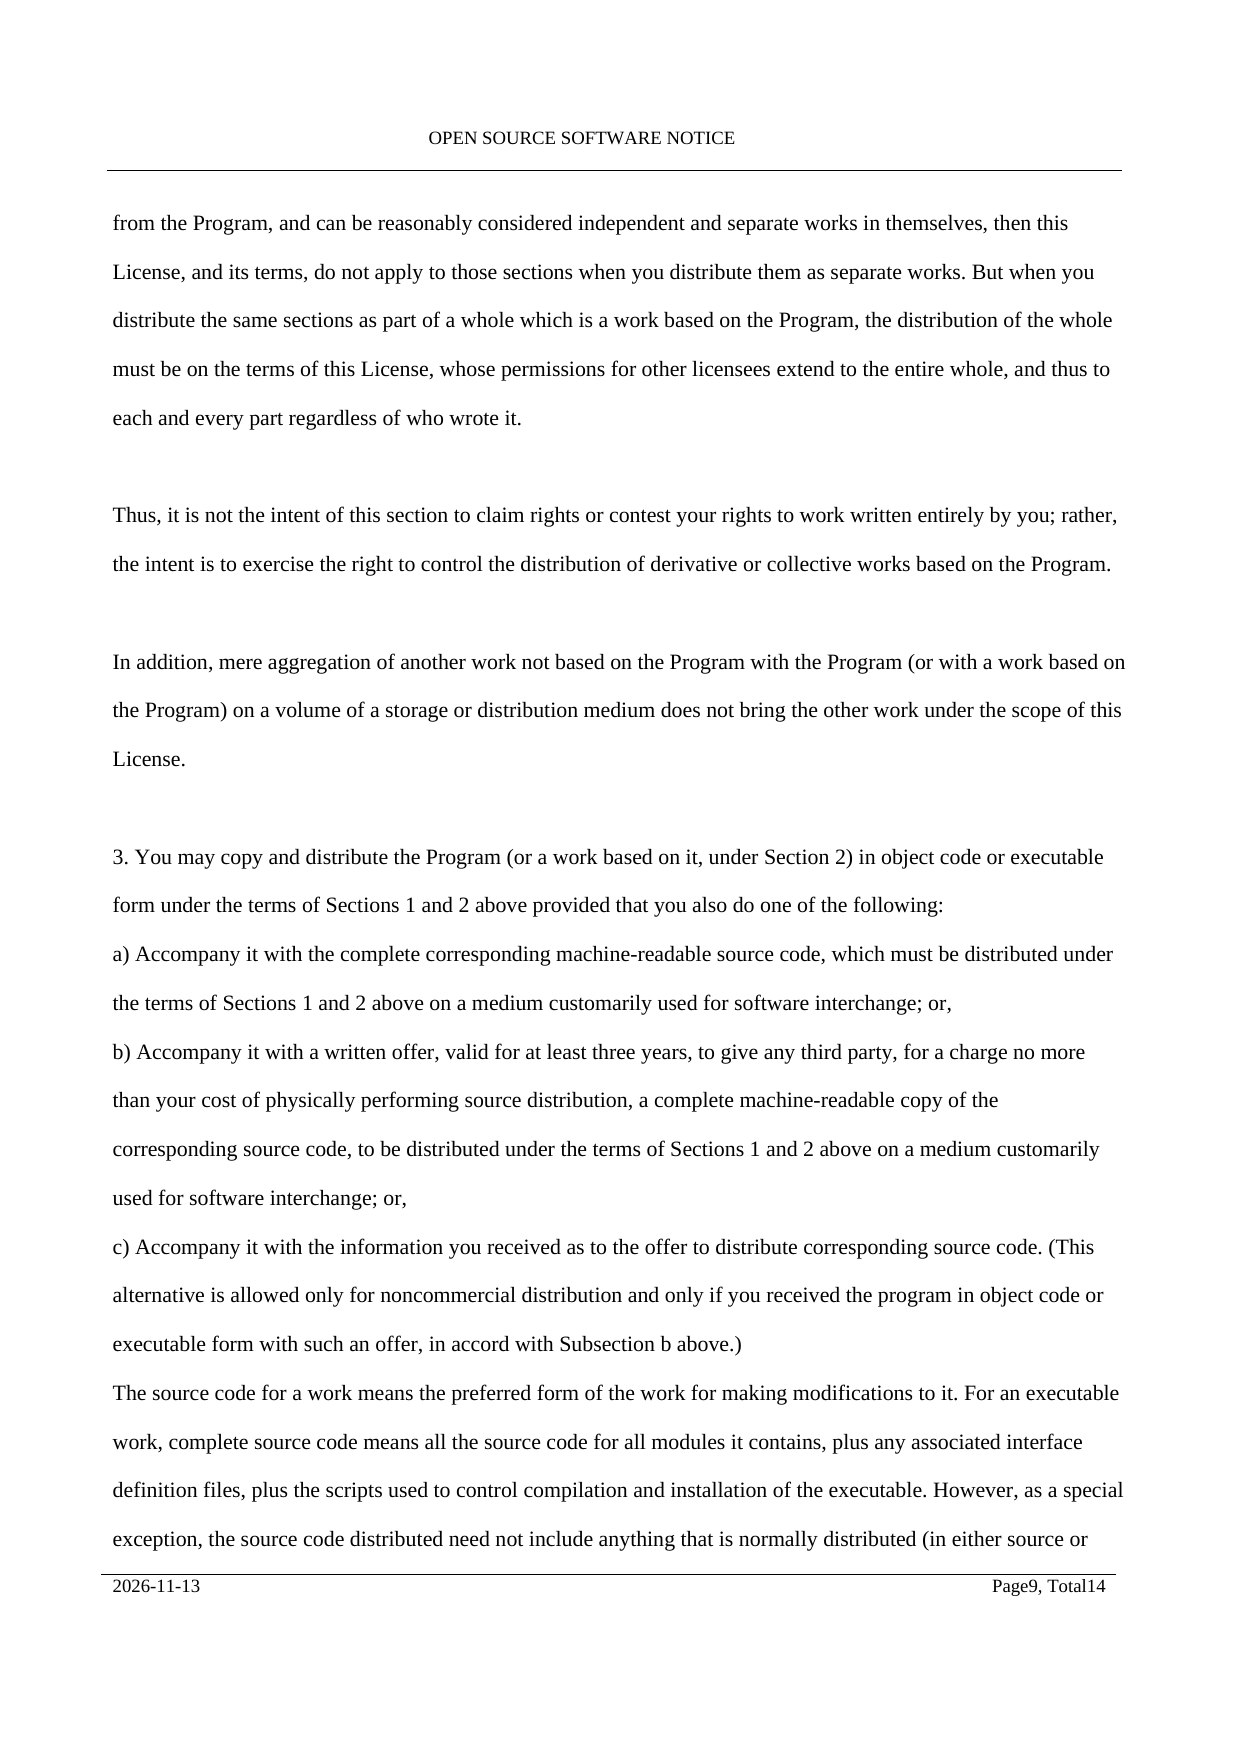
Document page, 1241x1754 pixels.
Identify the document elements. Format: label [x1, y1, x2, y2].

text [112, 206, 1128, 1555]
